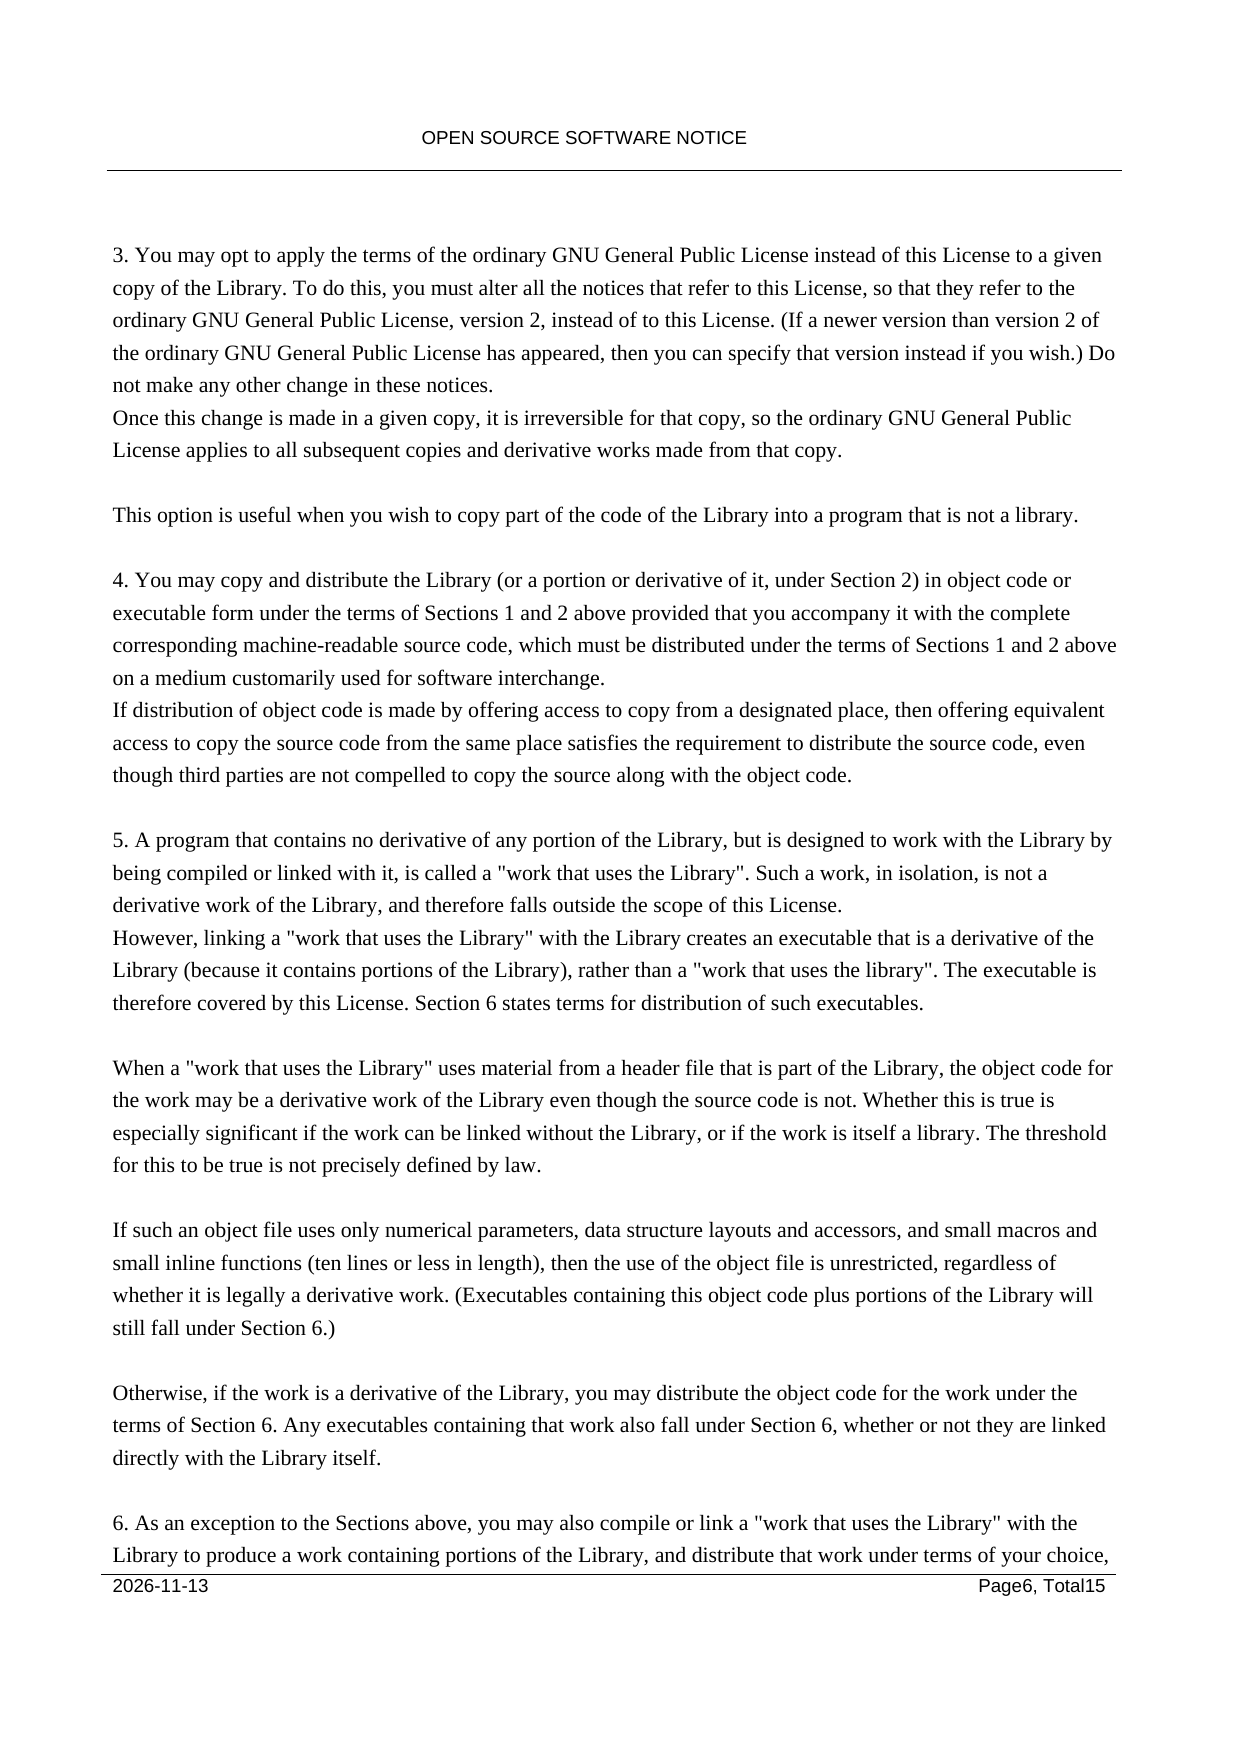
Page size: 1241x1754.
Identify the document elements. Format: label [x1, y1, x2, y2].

text [112, 206, 1128, 1571]
